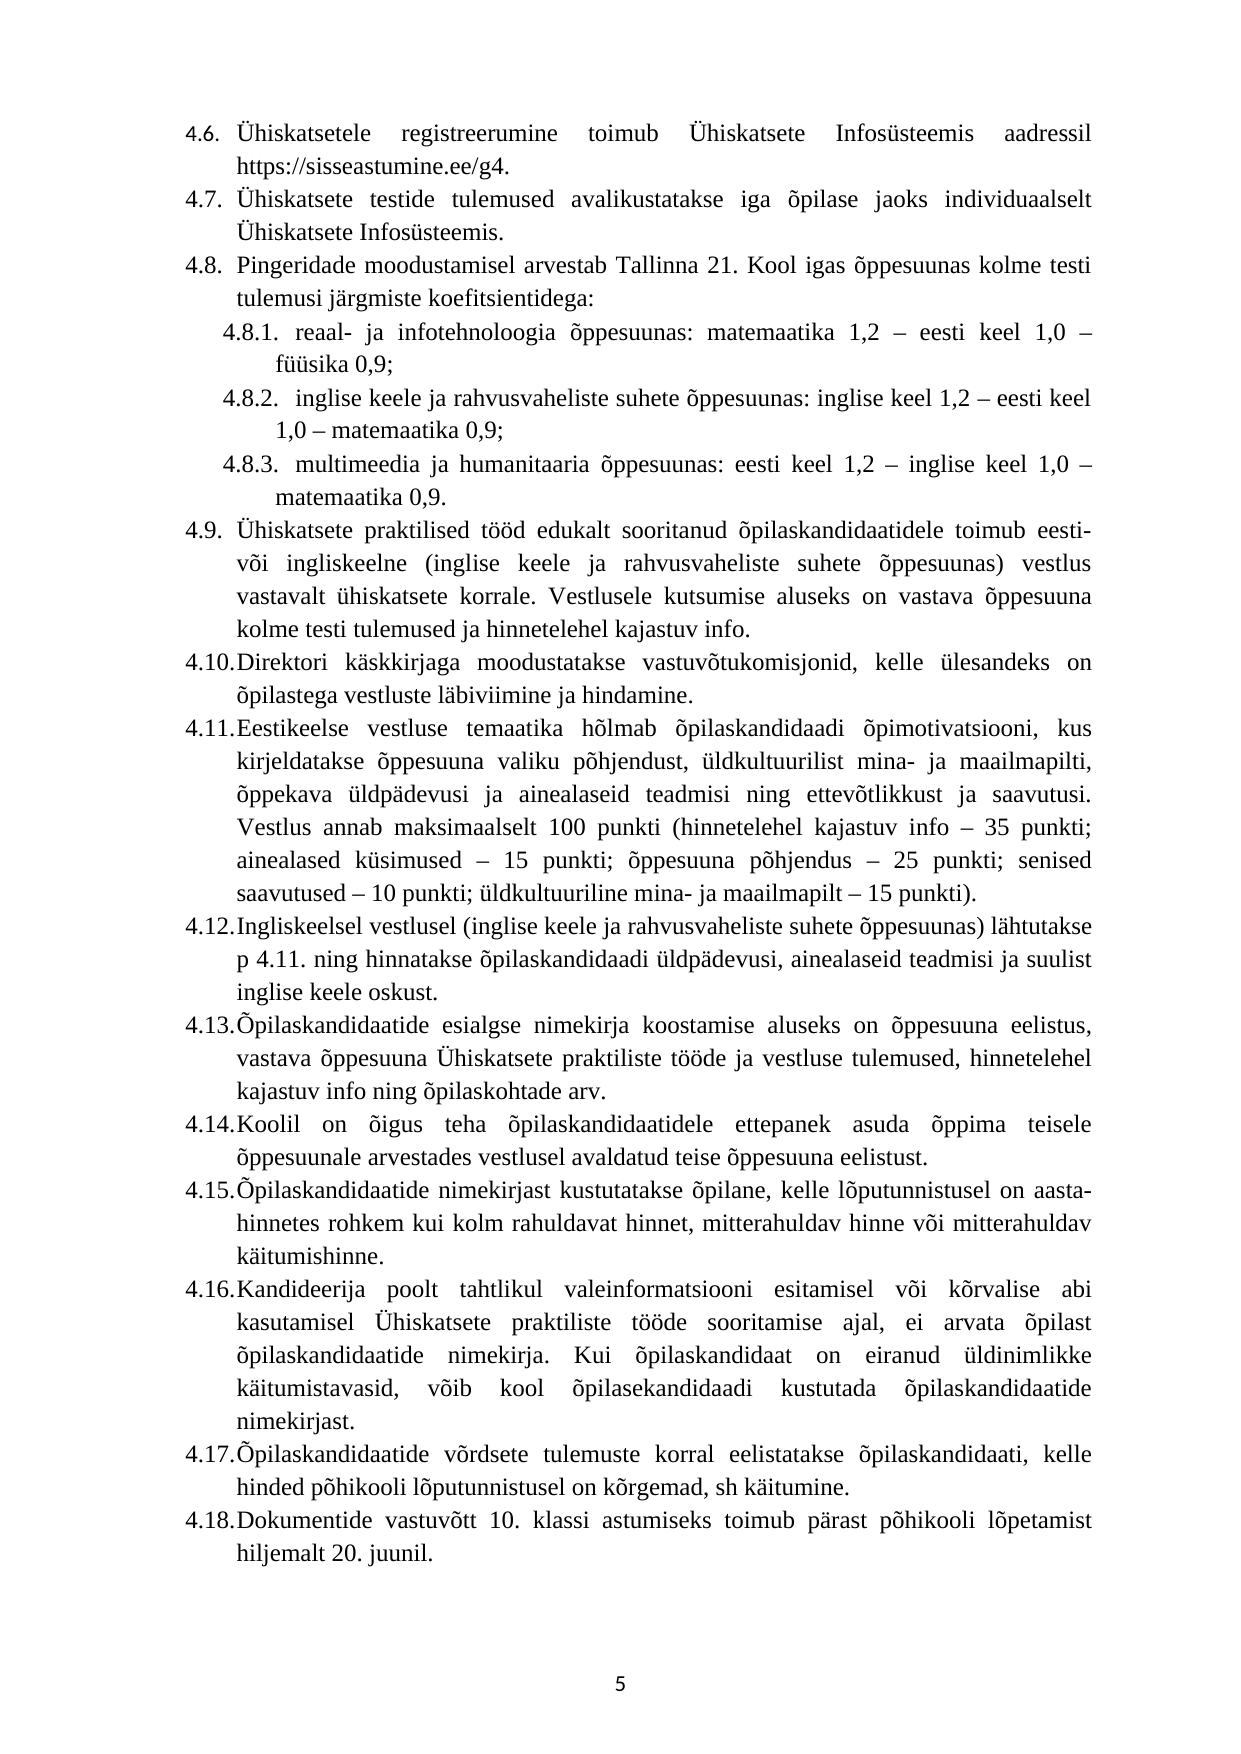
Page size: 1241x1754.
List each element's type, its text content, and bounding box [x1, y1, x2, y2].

list multimeedia ja humanitaaria õppesuunas: eesti keel 1,2 – inglise keel 1,0 – matemaatika 0,9. [223, 449, 1092, 510]
list Ühiskatsete praktilised tööd edukalt sooritanud õpilaskandidaatidele toimub eesti- või ingliskeelne (inglise keele ja rahvusvaheliste suhete õppesuunas) vestlus vastavalt ühiskatsete korrale. Vestlusele kutsumise aluseks on vastava õppesuuna kolme testi tulemused ja hinnetelehel kajastuv info. [185, 515, 1092, 642]
list Dokumentide vastuvõtt 10. klassi astumiseks toimub pärast põhikooli lõpetamist hiljemalt 20. juunil. [185, 1505, 1092, 1567]
list Pingeridade moodustamisel arvestab Tallinna 21. Kool igas õppesuunas kolme testi tulemusi järgmiste koefitsientidega: [185, 251, 1092, 312]
list Kandideerija poolt tahtlikul valeinformatsiooni esitamisel või kõrvalise abi kasutamisel Ühiskatsete praktiliste tööde sooritamise ajal, ei arvata õpilast õpilaskandidaatide nimekirja. Kui õpilaskandidaat on eiranud üldinimlikke käitumistavasid, võib kool õpilasekandidaadi kustutada õpilaskandidaatide nimekirjast. [185, 1274, 1092, 1435]
list Õpilaskandidaatide esialgse nimekirja koostamise aluseks on õppesuuna eelistus, vastava õppesuuna Ühiskatsete praktiliste tööde ja vestluse tulemused, hinnetelehel kajastuv info ning õpilaskohtade arv. [185, 1010, 1092, 1105]
list Õpilaskandidaatide nimekirjast kustutatakse õpilane, kelle lõputunnistusel on aasta- hinnetes rohkem kui kolm rahuldavat hinnet, mitterahuldav hinne või mitterahuldav käitumishinne. [185, 1175, 1092, 1270]
list Ingliskeelsel vestlusel (inglise keele ja rahvusvaheliste suhete õppesuunas) lähtutakse p 4.11. ning hinnatakse õpilaskandidaadi üldpädevusi, ainealaseid teadmisi ja suulist inglise keele oskust. [185, 911, 1092, 1006]
list Koolil on õigus teha õpilaskandidaatidele ettepanek asuda õppima teisele õppesuunale arvestades vestlusel avaldatud teise õppesuuna eelistust. [185, 1109, 1092, 1171]
list Ühiskatsete testide tulemused avalikustatakse iga õpilase jaoks individuaalselt Ühiskatsete Infosüsteemis. [185, 184, 1092, 246]
list reaal- ja infotehnoloogia õppesuunas: matemaatika 1,2 – eesti keel 1,0 – füüsika 0,9; [223, 317, 1092, 378]
list inglise keele ja rahvusvaheliste suhete õppesuunas: inglise keel 1,2 – eesti keel 1,0 – matemaatika 0,9; [223, 383, 1092, 444]
list Eestikeelse vestluse temaatika hõlmab õpilaskandidaadi õpimotivatsiooni, kus kirjeldatakse õppesuuna valiku põhjendust, üldkultuurilist mina- ja maailmapilti, õppekava üldpädevusi ja ainealaseid teadmisi ning ettevõtlikkust ja saavutusi. Vestlus annab maksimaalselt 100 punkti (hinnetelehel kajastuv info – 35 punkti; ainealased küsimused – 15 punkti; õppesuuna põhjendus – 25 punkti; senised saavutused – 10 punkti; üldkultuuriline mina- ja maailmapilt – 15 punkti). [185, 713, 1092, 907]
list Õpilaskandidaatide võrdsete tulemuste korral eelistatakse õpilaskandidaati, kelle hinded põhikooli lõputunnistusel on kõrgemad, sh käitumine. [185, 1439, 1092, 1501]
list Direktori käskkirjaga moodustatakse vastuvõtukomisjonid, kelle ülesandeks on õpilastega vestluste läbiviimine ja hindamine. [185, 647, 1092, 708]
list Ühiskatsetele registreerumine toimub Ühiskatsete Infosüsteemis aadressil https://sisseastumine.ee/g4. [185, 118, 1092, 180]
